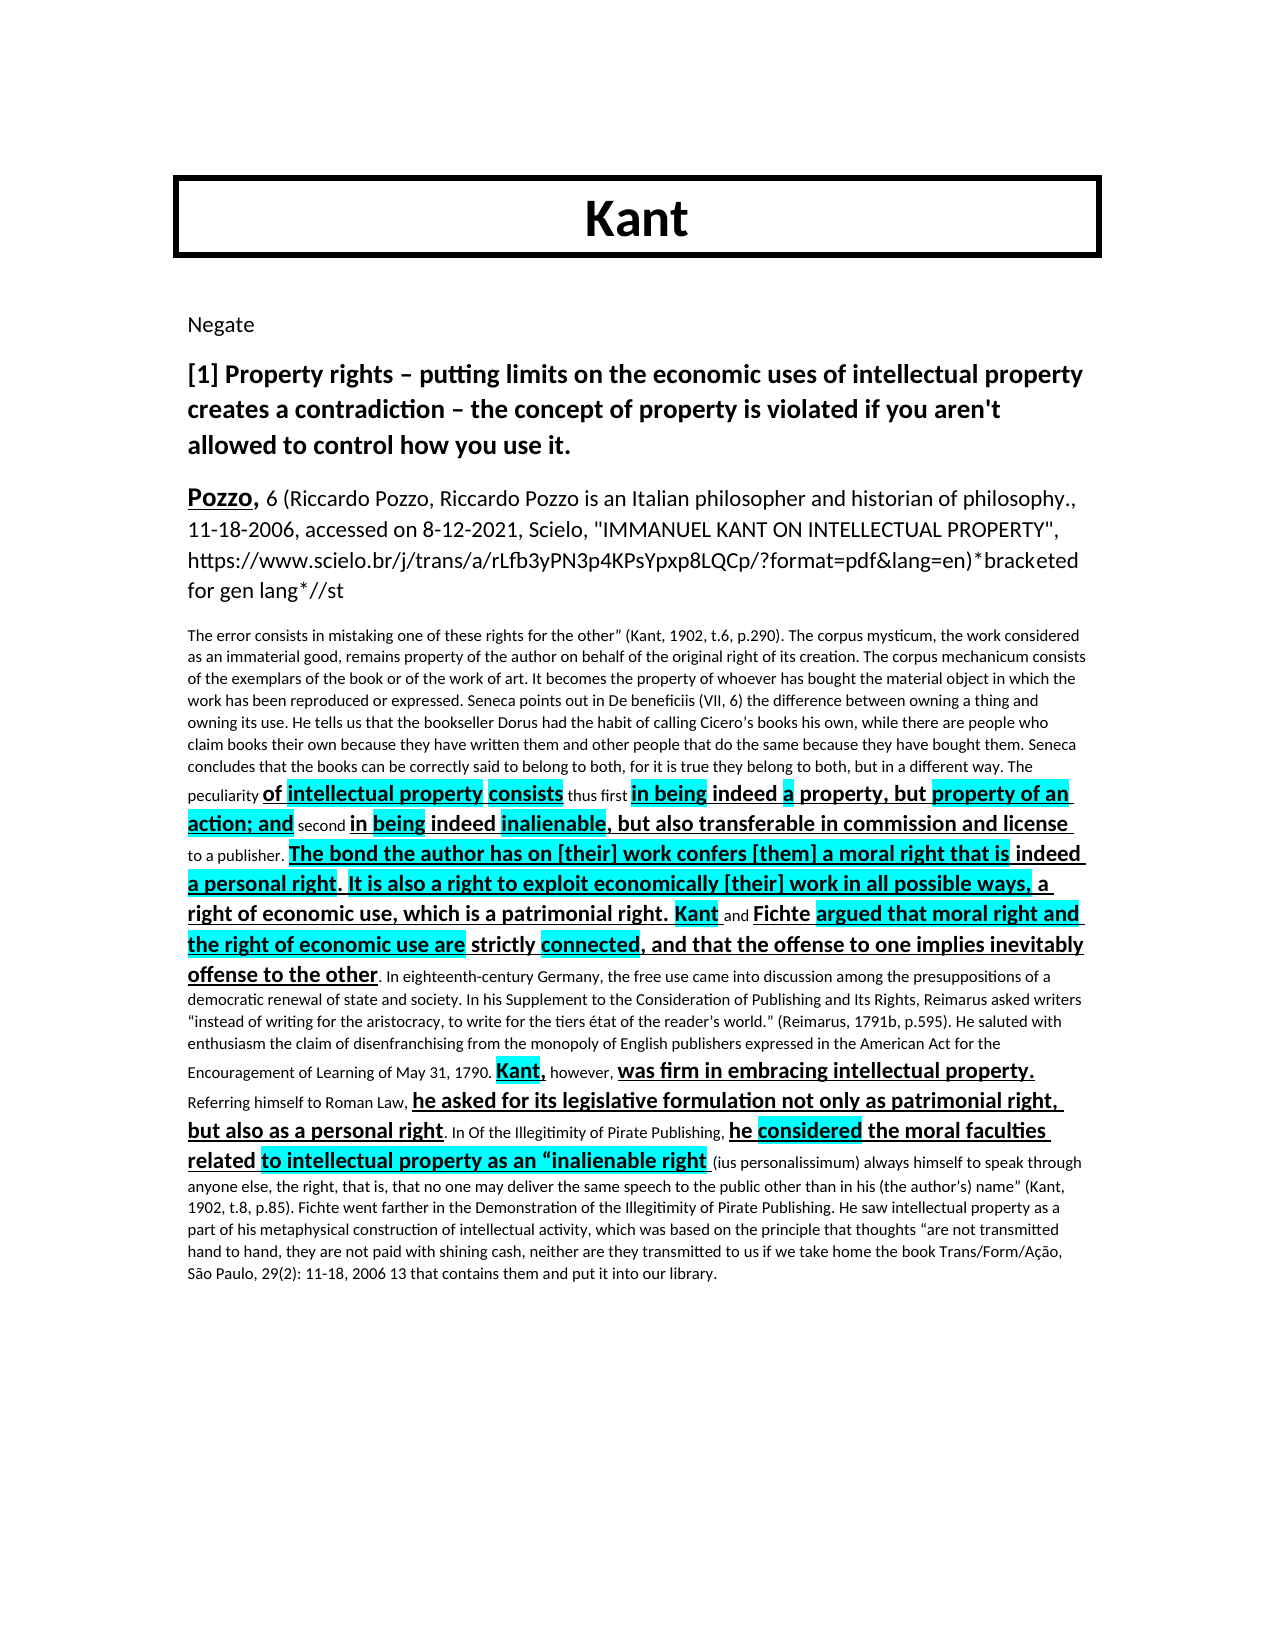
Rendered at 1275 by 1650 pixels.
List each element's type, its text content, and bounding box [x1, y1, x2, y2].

text Pozzo, 6 (Riccardo Pozzo, Riccardo Pozzo is an Italian philosopher and historian of philosophy., 11-18-2006, accessed on 8-12-2021, Scielo, "IMMANUEL KANT ON INTELLECTUAL PROPERTY", https://www.scielo.br/j/trans/a/rLfb3yPN3p4KPsYpxp8LQCp/?format=pdf&lang=en)*bracketed for gen lang*//st [187, 480, 1087, 604]
text Negate [187, 310, 1087, 338]
text [1] Property rights – putting limits on the economic uses of intellectual property creates a contradiction – the concept of property is violated if you aren't allowed to control how you use it. [187, 357, 1087, 461]
text The error consists in mistaking one of these rights for the other” (Kant, 1902, t.6, p.290). The corpus mysticum, the work considered as an immaterial good, remains property of the author on behalf of the original right of its creation. The corpus mechanicum consists of the exemplars of the book or of the work of art. It becomes the property of whoever has bought the material object in which the work has been reproduced or expressed. Seneca points out in De beneficiis (VII, 6) the difference between owning a thing and owning its use. He tells us that the bookseller Dorus had the habit of calling Cicero’s books his own, while there are people who claim books their own because they have written them and other people that do the same because they have bought them. Seneca concludes that the books can be correctly said to belong to both, for it is true they belong to both, but in a different way. The peculiarity of intellectual property consists thus first in being indeed a property, but property of an action; and second in being indeed inalienable, but also transferable in commission and license to a publisher. The bond the author has on [their] work confers [them] a moral right that is indeed a personal right. It is also a right to exploit economically [their] work in all possible ways, a right of economic use, which is a patrimonial right. Kant and Fichte argued that moral right and the right of economic use are strictly connected, and that the offense to one implies inevitably offense to the other. In eighteenth-century Germany, the free use came into discussion among the presuppositions of a democratic renewal of state and society. In his Supplement to the Consideration of Publishing and Its Rights, Reimarus asked writers “instead of writing for the aristocracy, to write for the tiers état of the reader’s world.” (Reimarus, 1791b, p.595). He saluted with enthusiasm the claim of disenfranchising from the monopoly of English publishers expressed in the American Act for the Encouragement of Learning of May 31, 1790. Kant, however, was firm in embracing intellectual property. Referring himself to Roman Law, he asked for its legislative formulation not only as patrimonial right, but also as a personal right. In Of the Illegitimity of Pirate Publishing, he considered the moral faculties related to intellectual property as an “inalienable right (ius personalissimum) always himself to speak through anyone else, the right, that is, that no one may deliver the same speech to the public other than in his (the author’s) name” (Kant, 1902, t.8, p.85). Fichte went farther in the Demonstration of the Illegitimity of Pirate Publishing. He saw intellectual property as a part of his metaphysical construction of intellectual activity, which was based on the principle that thoughts “are not transmitted hand to hand, they are not paid with shining cash, neither are they transmitted to us if we take home the book Trans/Form/Ação, São Paulo, 29(2): 11-18, 2006 13 that contains them and put it into our library. [187, 625, 1087, 1284]
subtitle Kant [179, 181, 1096, 252]
